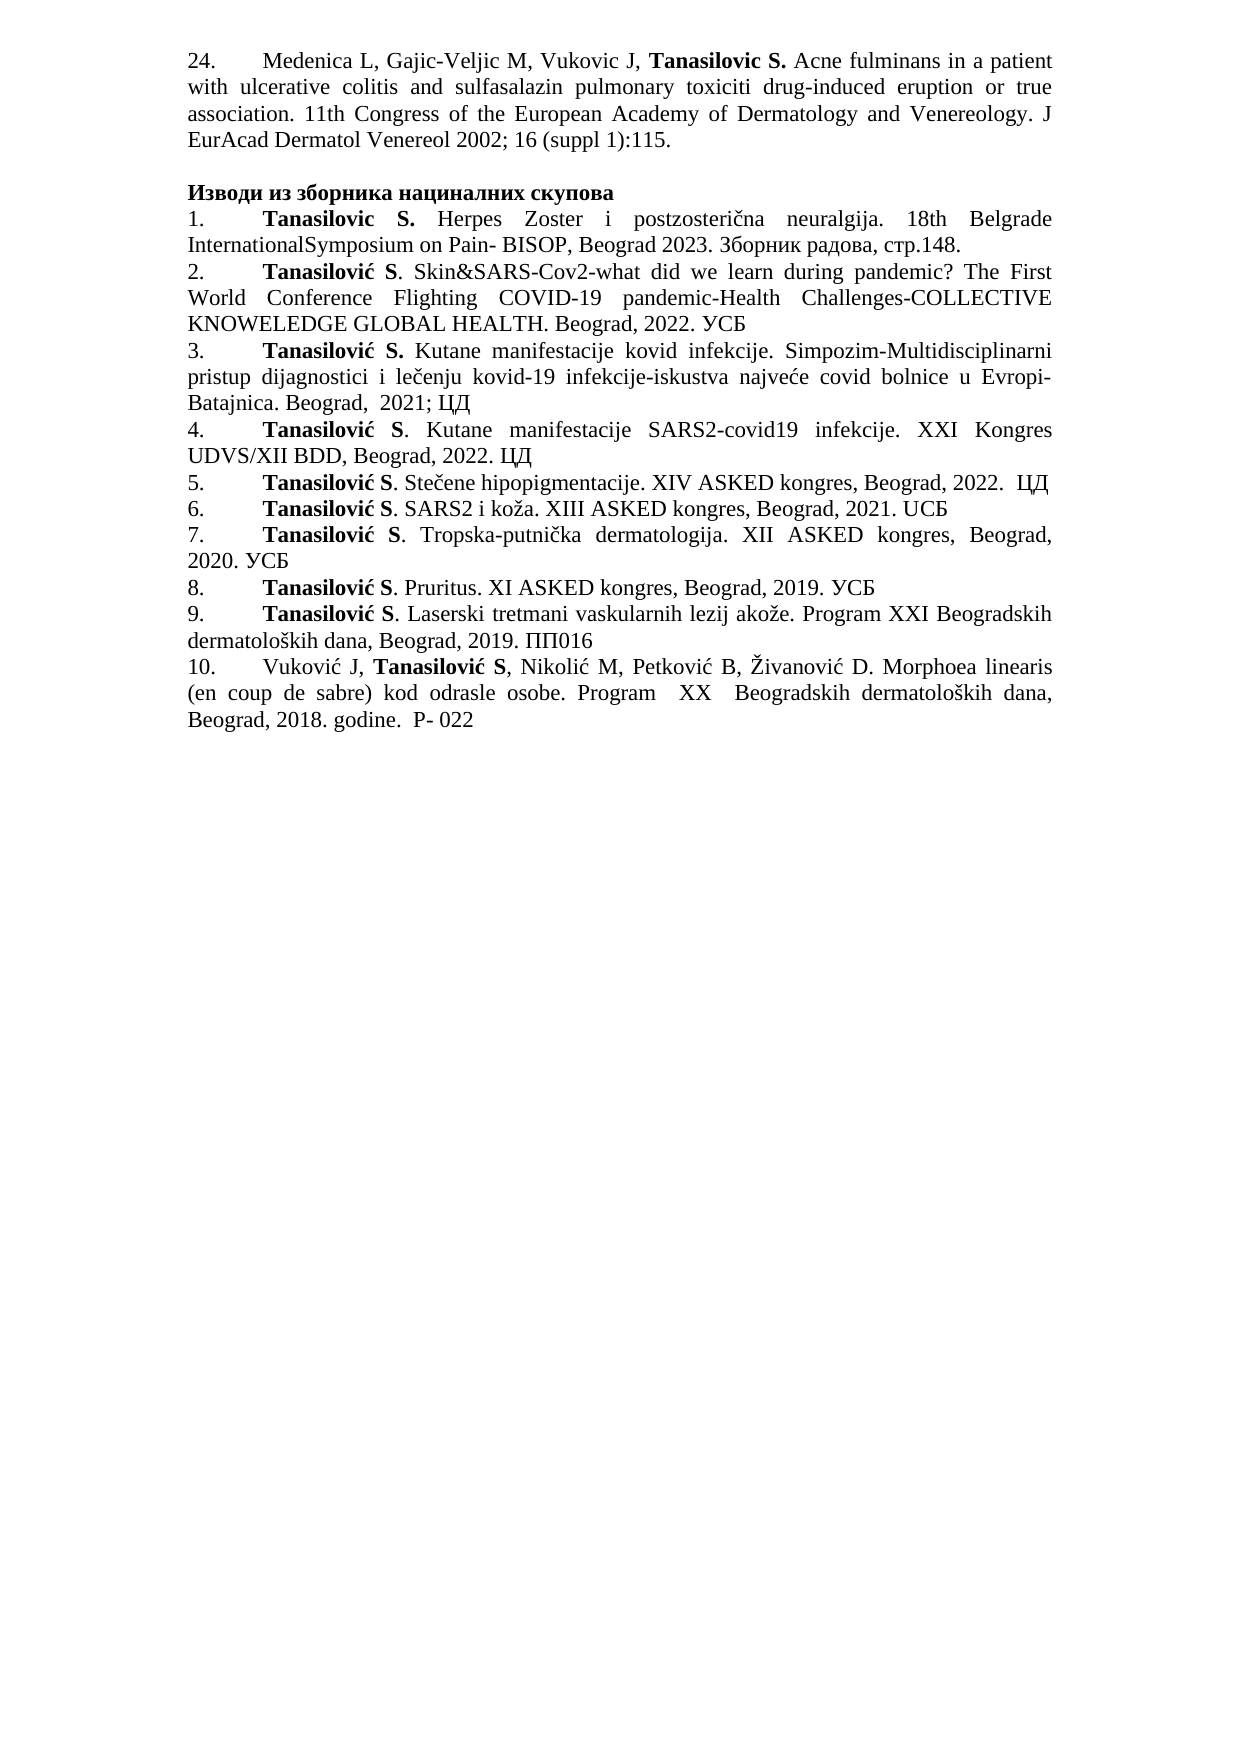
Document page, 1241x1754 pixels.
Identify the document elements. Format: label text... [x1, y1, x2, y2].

list Tanasilović S. Skin&SARS-Cov2-what did we learn during pandemic? The First World Conference Flighting COVID-19 pandemic-Health Challenges-COLLECTIVE KNOWELEDGE GLOBAL HEALTH. Beograd, 2022. УСБ [187, 258, 1053, 337]
list Tanasilović S. SARS2 i koža. XIII ASKED kongres, Beograd, 2021. UСБ [187, 495, 1053, 521]
list Tanasilović S. Pruritus. XI ASKED kongres, Beograd, 2019. УСБ [187, 574, 1053, 600]
list Изводи из зборника нациналних скупова [187, 179, 1053, 205]
list Тanasilović S. Kutane manifestacije kovid infekcije. Simpozim-Multidisciplinarni pristup dijagnostici i lečenju kovid-19 infekcije-iskustva najveće covid bolnice u Evropi-Batajnica. Beograd, 2021; ЦД [187, 337, 1053, 416]
list Tanasilovic S. Herpes Zoster i postzosterična neuralgija. 18th Belgrade InternationalSymposium on Pain- BISOP, Beograd 2023. Зборник радова, стр.148. [187, 205, 1053, 258]
list Tanasilović S. Stečene hipopigmentacije. XIV ASKED kongres, Beograd, 2022. ЦД [187, 468, 1053, 495]
list Tanasilović S. Kutane manifestacije SARS2-covid19 infekcije. XXI Kongres UDVS/XII BDD, Beograd, 2022. ЦД [187, 416, 1053, 468]
list Tanasilović S. Tropska-putnička dermatologija. XII ASKED kongres, Beograd, 2020. УСБ [187, 521, 1053, 574]
list Vuković J, Tanasilović S, Nikolić M, Petković B, Živanović D. Morphoea linearis (en coup de sabre) kod odrasle osobe. Program XX Beogradskih dermatoloških dana, Beograd, 2018. godine. Р- 022 [187, 653, 1053, 732]
list Tanasilović S. Laserski tretmani vaskularnih lezij akože. Program XXI Beogradskih dermatoloških dana, Beograd, 2019. ПП016 [187, 600, 1053, 653]
list Medenica L, Gajic-Veljic M, Vukovic J, Tanasilovic S. Acne fulminans in a patient with ulcerative colitis and sulfasalazin pulmonary toxiciti drug-induced eruption or true association. 11th Congress of the European Academy of Dermatology and Venereology. J EurAcad Dermatol Venereol 2002; 16 (suppl 1):115. [187, 47, 1053, 152]
